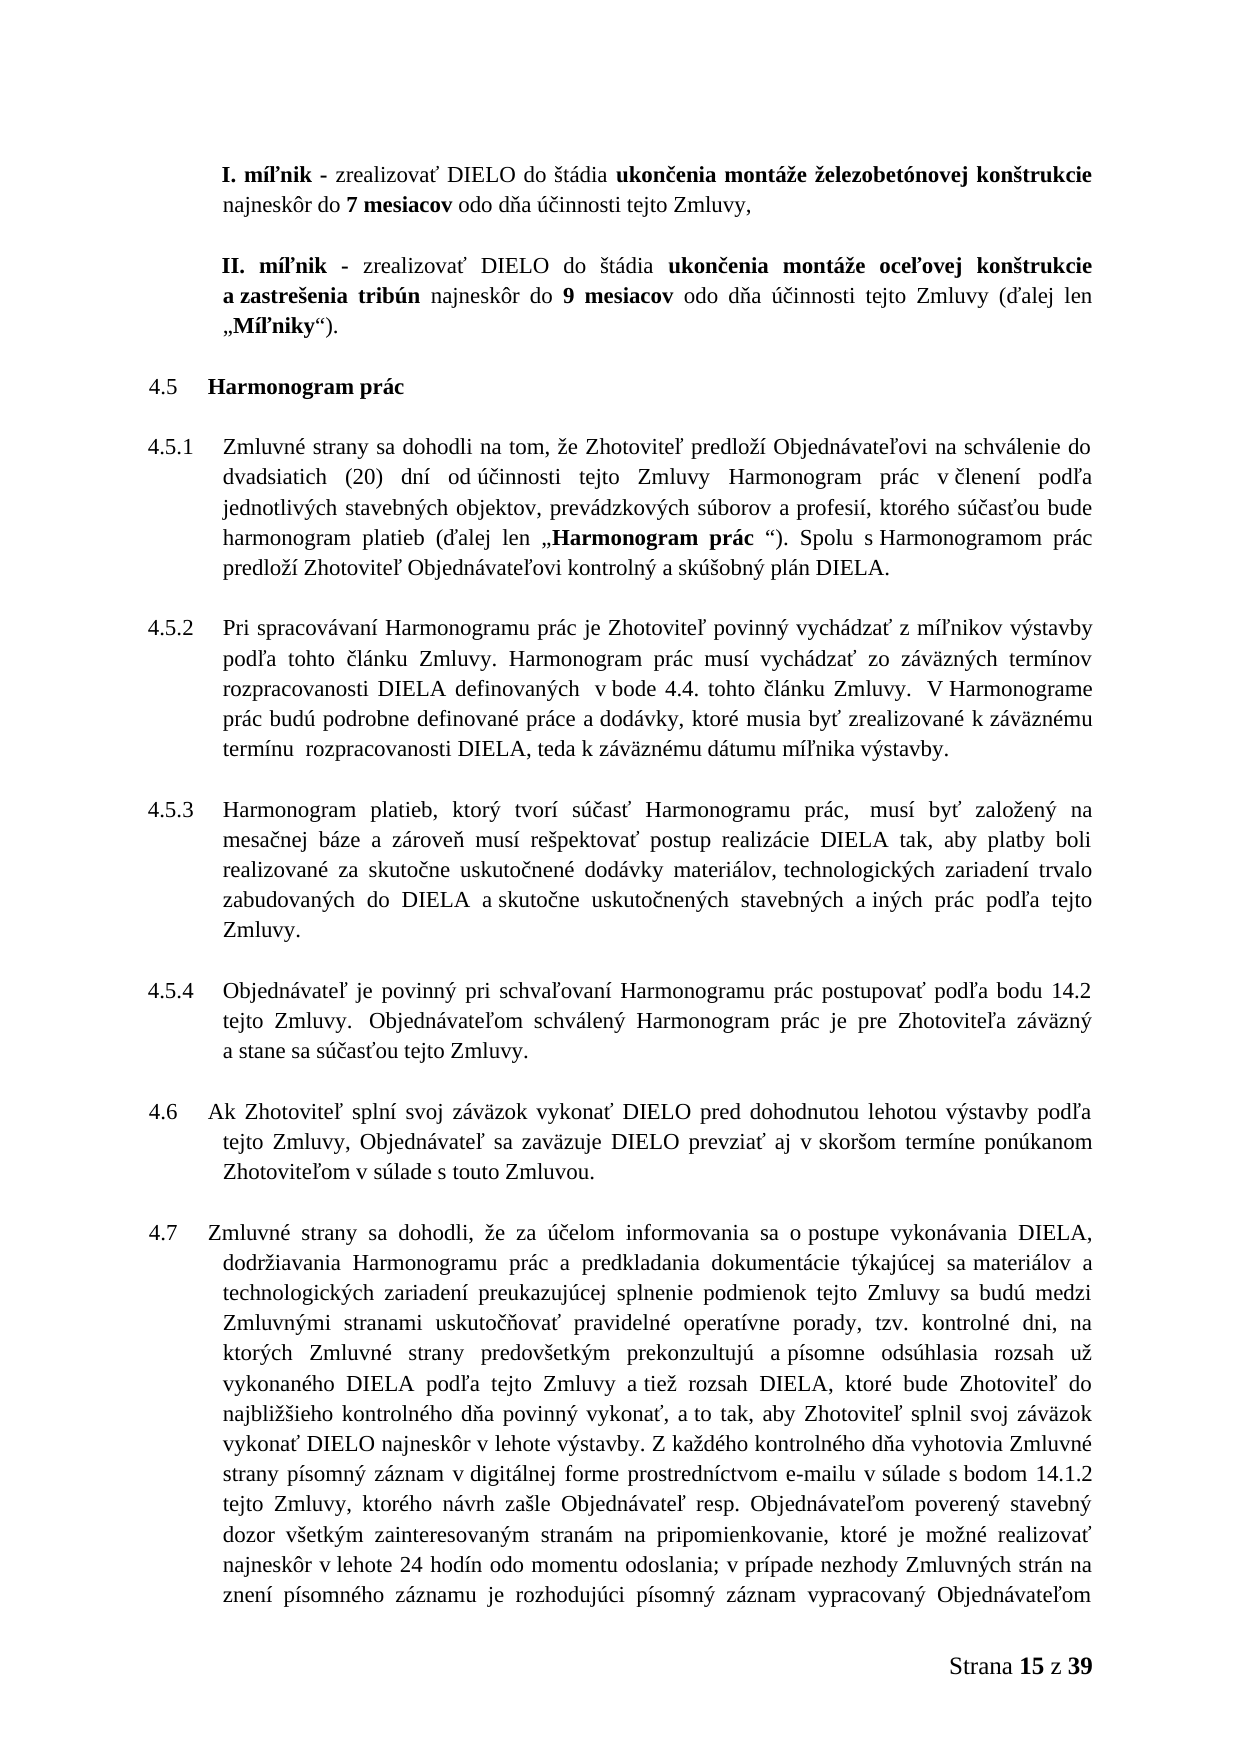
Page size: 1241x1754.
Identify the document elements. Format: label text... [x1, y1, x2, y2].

list Ak Zhotoviteľ splní svoj záväzok vykonať DIELO pred dohodnutou lehotou výstavby podľa tejto Zmluvy, Objednávateľ sa zaväzuje DIELO prevziať aj v skoršom termíne ponúkanom Zhotoviteľom v súlade s touto Zmluvou. [149, 1098, 1093, 1184]
list Harmonogram prác [149, 373, 1093, 399]
list Objednávateľ je povinný pri schvaľovaní Harmonogramu prác postupovať podľa bodu 14.2 tejto Zmluvy. Objednávateľom schválený Harmonogram prác je pre Zhotoviteľa záväzný a stane sa súčasťou tejto Zmluvy. [148, 977, 1093, 1064]
list Harmonogram platieb, ktorý tvorí súčasť Harmonogramu prác, musí byť založený na mesačnej báze a zároveň musí rešpektovať postup realizácie DIELA tak, aby platby boli realizované za skutočne uskutočnené dodávky materiálov, technologických zariadení trvalo zabudovaných do DIELA a skutočne uskutočnených stavebných a iných prác podľa tejto Zmluvy. [148, 796, 1093, 943]
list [149, 1218, 1093, 1607]
list Zmluvné strany sa dohodli na tom, že Zhotoviteľ predloží Objednávateľovi na schválenie do dvadsiatich (20) dní od účinnosti tejto Zmluvy Harmonogram prác v členení podľa jednotlivých stavebných objektov, prevádzkových súborov a profesií, ktorého súčasťou bude harmonogram platieb (ďalej len „Harmonogram prác “). Spolu s Harmonogramom prác predloží Zhotoviteľ Objednávateľovi kontrolný a skúšobný plán DIELA. [148, 433, 1093, 580]
text II. míľnik - zrealizovať DIELO do štádia ukončenia montáže oceľovej konštrukcie a zastrešenia tribún najneskôr do 9 mesiacov odo dňa účinnosti tejto Zmluvy (ďalej len „Míľniky“). [221, 252, 1093, 339]
text I. míľnik - zrealizovať DIELO do štádia ukončenia montáže železobetónovej konštrukcie najneskôr do 7 mesiacov odo dňa účinnosti tejto Zmluvy, [221, 161, 1093, 218]
list Pri spracovávaní Harmonogramu prác je Zhotoviteľ povinný vychádzať z míľnikov výstavby podľa tohto článku Zmluvy. Harmonogram prác musí vychádzať zo záväzných termínov rozpracovanosti DIELA definovaných v bode 4.4. tohto článku Zmluvy. V Harmonograme prác budú podrobne definované práce a dodávky, ktoré musia byť zrealizované k záväznému termínu rozpracovanosti DIELA, teda k záväznému dátumu míľnika výstavby. [148, 614, 1093, 762]
